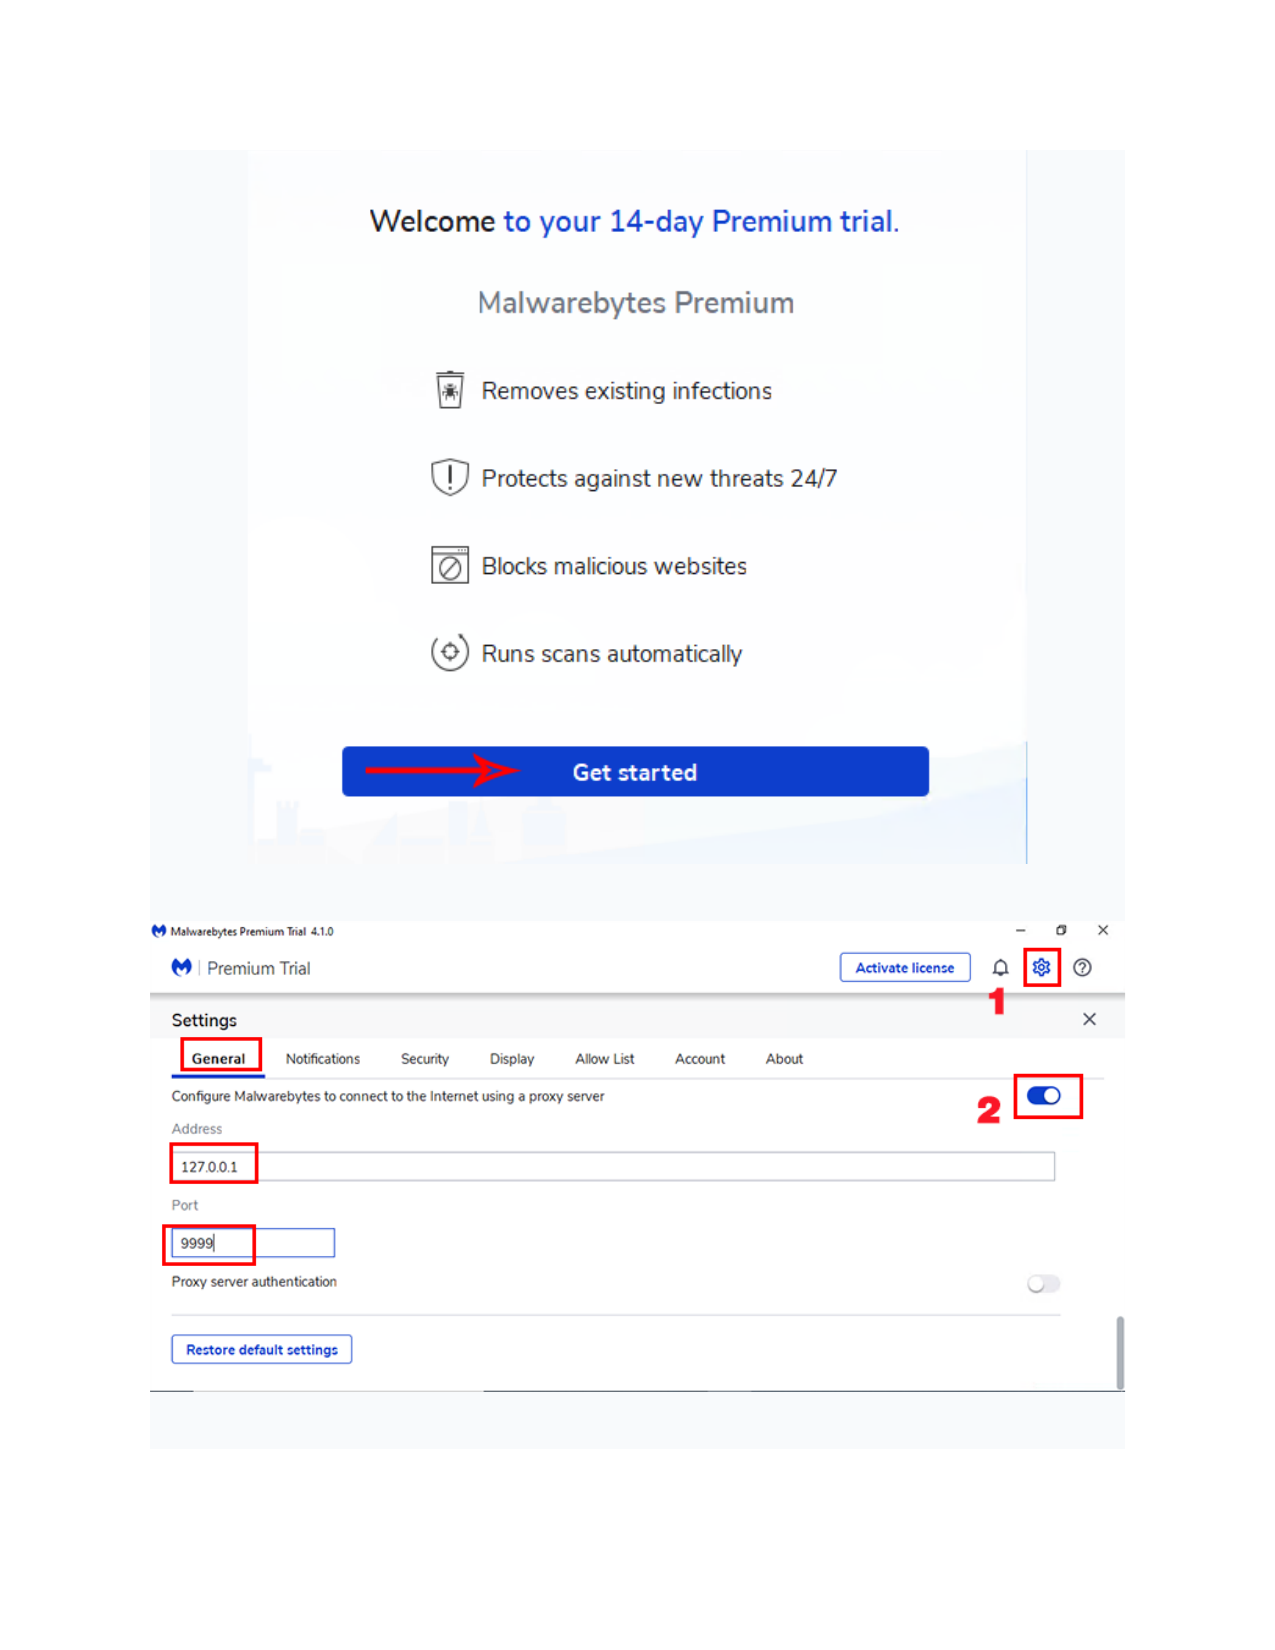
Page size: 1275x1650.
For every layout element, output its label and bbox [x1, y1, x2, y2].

picture [247, 150, 1028, 864]
picture [150, 921, 1125, 1392]
